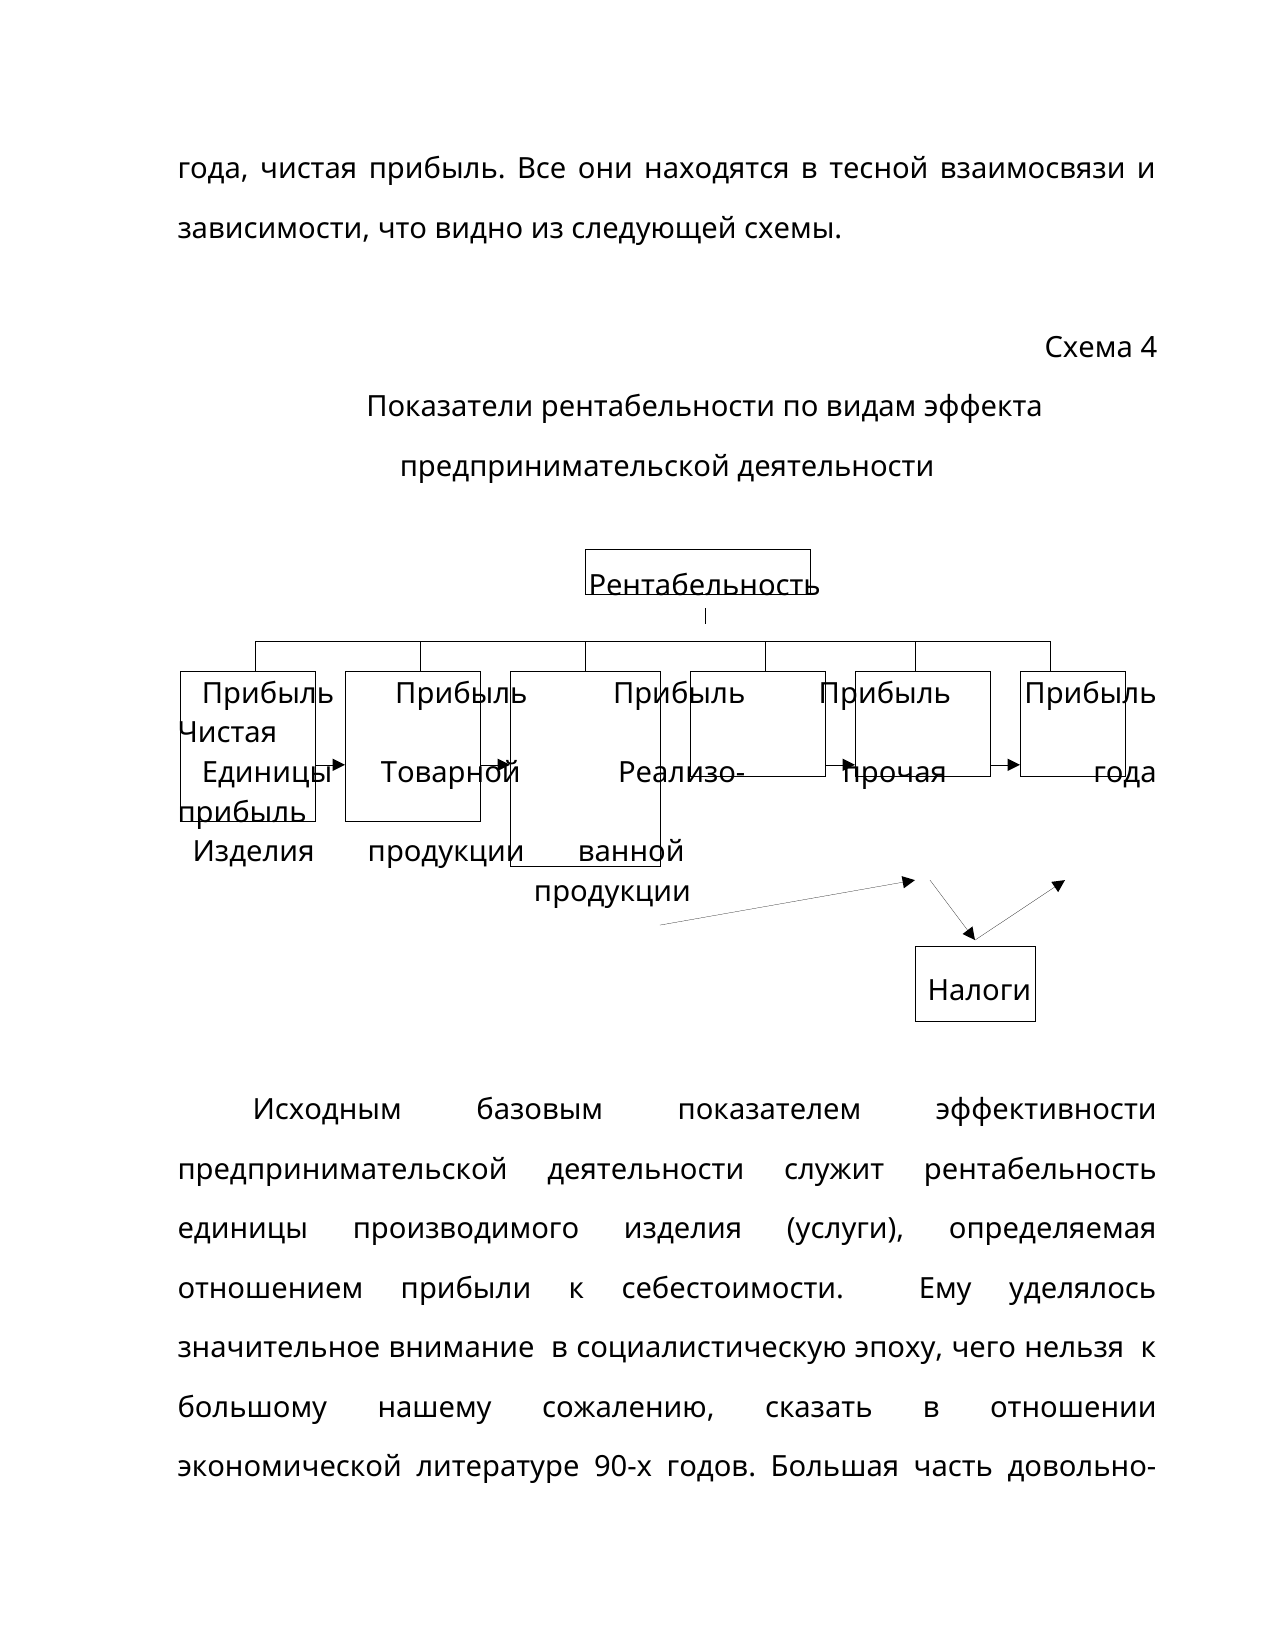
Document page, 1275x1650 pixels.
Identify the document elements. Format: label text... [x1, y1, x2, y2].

text Изделия продукции ванной [177, 831, 1157, 870]
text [177, 148, 1157, 247]
text продукции [177, 870, 1157, 910]
text Прибыль Прибыль Прибыль Прибыль Прибыль Чистая [177, 672, 1157, 751]
subtitle Рентабельность [177, 564, 1157, 604]
text Налоги [177, 969, 1157, 1009]
text Показатели рентабельности по видам эффекта предпринимательской деятельности [177, 386, 1157, 485]
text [177, 1088, 1157, 1485]
text Единицы Товарной Реализо- прочая года прибыль [177, 751, 1157, 831]
subtitle Схема 4 [177, 326, 1157, 366]
